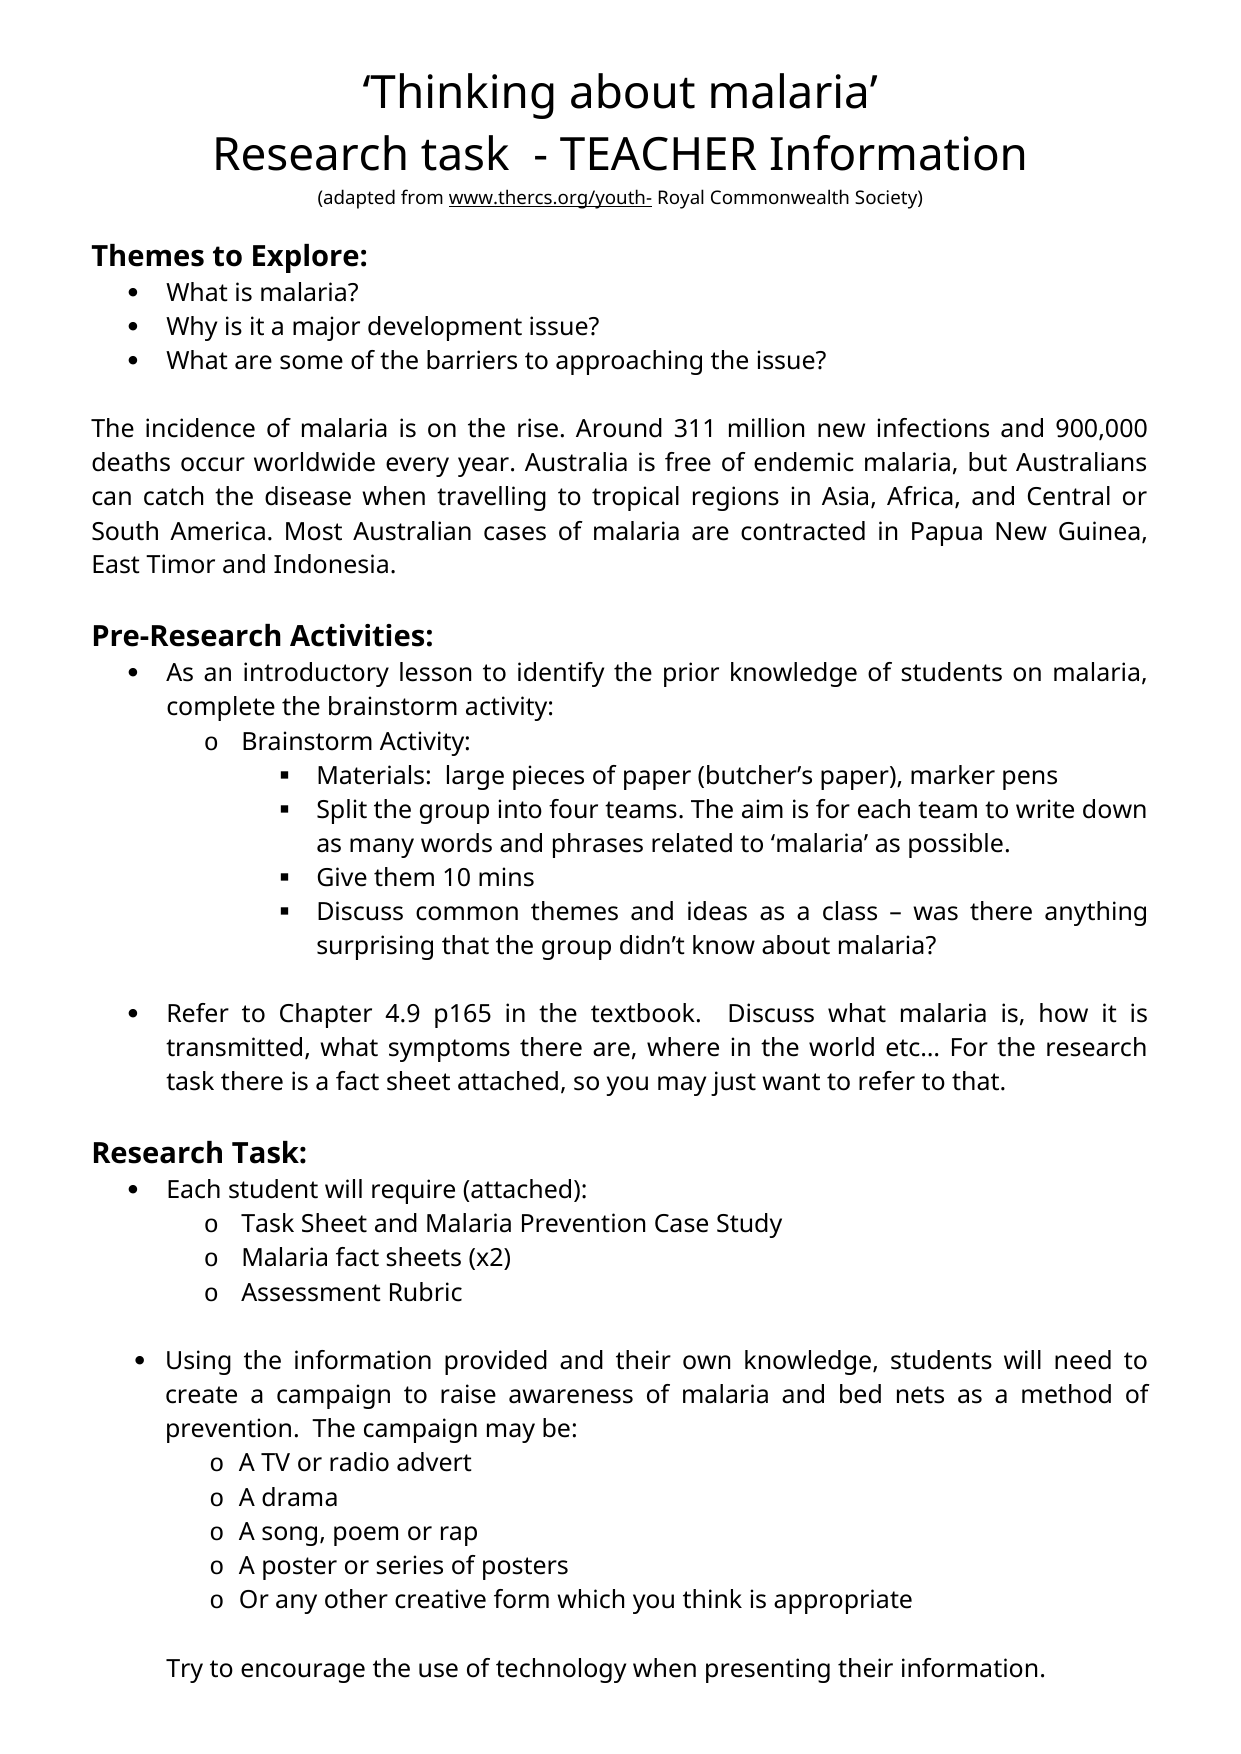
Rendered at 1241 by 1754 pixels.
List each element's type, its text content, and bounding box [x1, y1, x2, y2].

list Each student will require (attached): [128, 1172, 1149, 1206]
list Materials: large pieces of paper (butcher’s paper), marker pens [278, 757, 1149, 791]
list Discuss common themes and ideas as a class – was there anything surprising that the group didn’t know about malaria? [278, 894, 1149, 962]
list What are some of the barriers to approaching the issue? [128, 343, 1149, 377]
list Assessment Rubric [203, 1274, 1149, 1309]
list Malaria fact sheets (x2) [203, 1240, 1149, 1274]
list Task Sheet and Malaria Prevention Case Study [203, 1206, 1149, 1240]
list Refer to Chapter 4.9 p165 in the textbook. Discuss what malaria is, how it is transmitted, what symptoms there are, where in the world etc… For the research task there is a fact sheet attached, so you may just want to refer to that. [128, 996, 1149, 1098]
list Or any other creative form which you think is appropriate [209, 1582, 1149, 1616]
list Brainstorm Activity: [203, 723, 1149, 757]
text ‘Thinking about malaria’ [91, 59, 1149, 122]
list A song, poem or rap [209, 1513, 1149, 1548]
list Split the group into four teams. The aim is for each team to write down as many words and phrases related to ‘malaria’ as possible. [278, 791, 1149, 859]
text Research task - TEACHER Information [91, 122, 1149, 184]
text Themes to Explore: [91, 235, 1149, 275]
list Using the information provided and their own knowledge, students will need to create a campaign to raise awareness of malaria and bed nets as a method of prevention. The campaign may be: [135, 1343, 1149, 1445]
text The incidence of malaria is on the rise. Around 311 million new infections and 900,000 deaths occur worldwide every year. Australia is free of endemic malaria, but Australians can catch the disease when travelling to tropical regions in Asia, Africa, and Central or South America. Most Australian cases of malaria are contracted in Papua New Guinea, East Timor and Indonesia. [91, 411, 1149, 581]
list Try to encourage the use of technology when presenting their information. [166, 1650, 1149, 1684]
list Give them 10 mins [278, 859, 1149, 894]
list A poster or series of posters [209, 1548, 1149, 1582]
text Pre-Research Activities: [91, 615, 1149, 655]
list A drama [209, 1479, 1149, 1513]
text Research Task: [91, 1132, 1149, 1172]
text (adapted from www.thercs.org/youth- Royal Commonwealth Society) [91, 184, 1149, 209]
list As an introductory lesson to identify the prior knowledge of students on malaria, complete the brainstorm activity: [128, 655, 1149, 723]
list What is malaria? [128, 275, 1149, 309]
list A TV or radio advert [209, 1445, 1149, 1479]
list Why is it a major development issue? [128, 309, 1149, 343]
